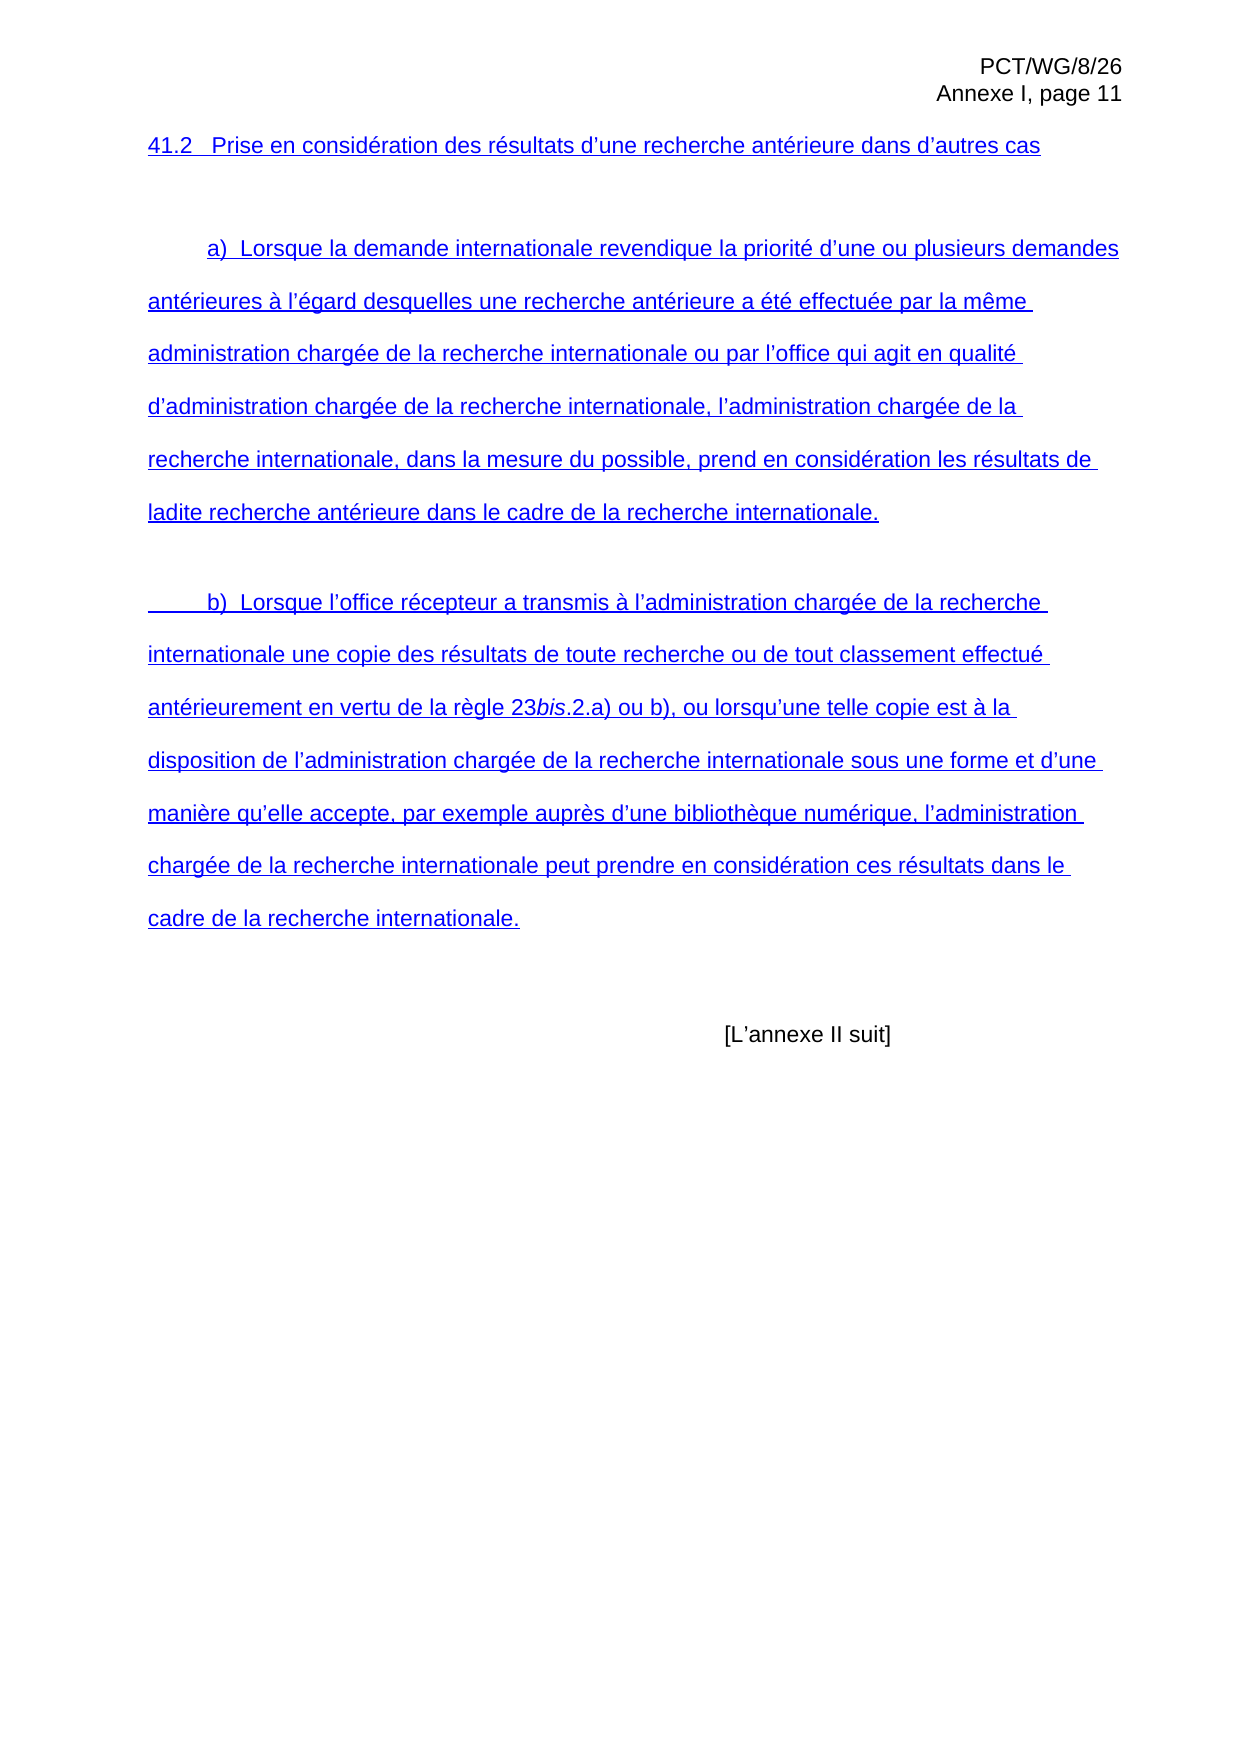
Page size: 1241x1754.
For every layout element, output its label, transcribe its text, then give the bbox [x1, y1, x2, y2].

text b) Lorsque l’office récepteur a transmis à l’administration chargée de la recherche internationale une copie des résultats de toute recherche ou de tout classement effectué antérieurement en vertu de la règle 23bis.2.a) ou b), ou lorsqu’une telle copie est à la disposition de l’administration chargée de la recherche internationale sous une forme et d’une manière qu’elle accepte, par exemple auprès d’une bibliothèque numérique, l’administration chargée de la recherche internationale peut prendre en considération ces résultats dans le cadre de la recherche internationale. [148, 589, 1122, 931]
text a) Lorsque la demande internationale revendique la priorité d’une ou plusieurs demandes antérieures à l’égard desquelles une recherche antérieure a été effectuée par la même administration chargée de la recherche internationale ou par l’office qui agit en qualité d’administration chargée de la recherche internationale, l’administration chargée de la recherche internationale, dans la mesure du possible, prend en considération les résultats de ladite recherche antérieure dans le cadre de la recherche internationale. [148, 235, 1122, 525]
text 41.2 Prise en considération des résultats d’une recherche antérieure dans d’autres cas [148, 132, 1122, 158]
text [L’annexe II suit] [724, 1021, 1122, 1048]
